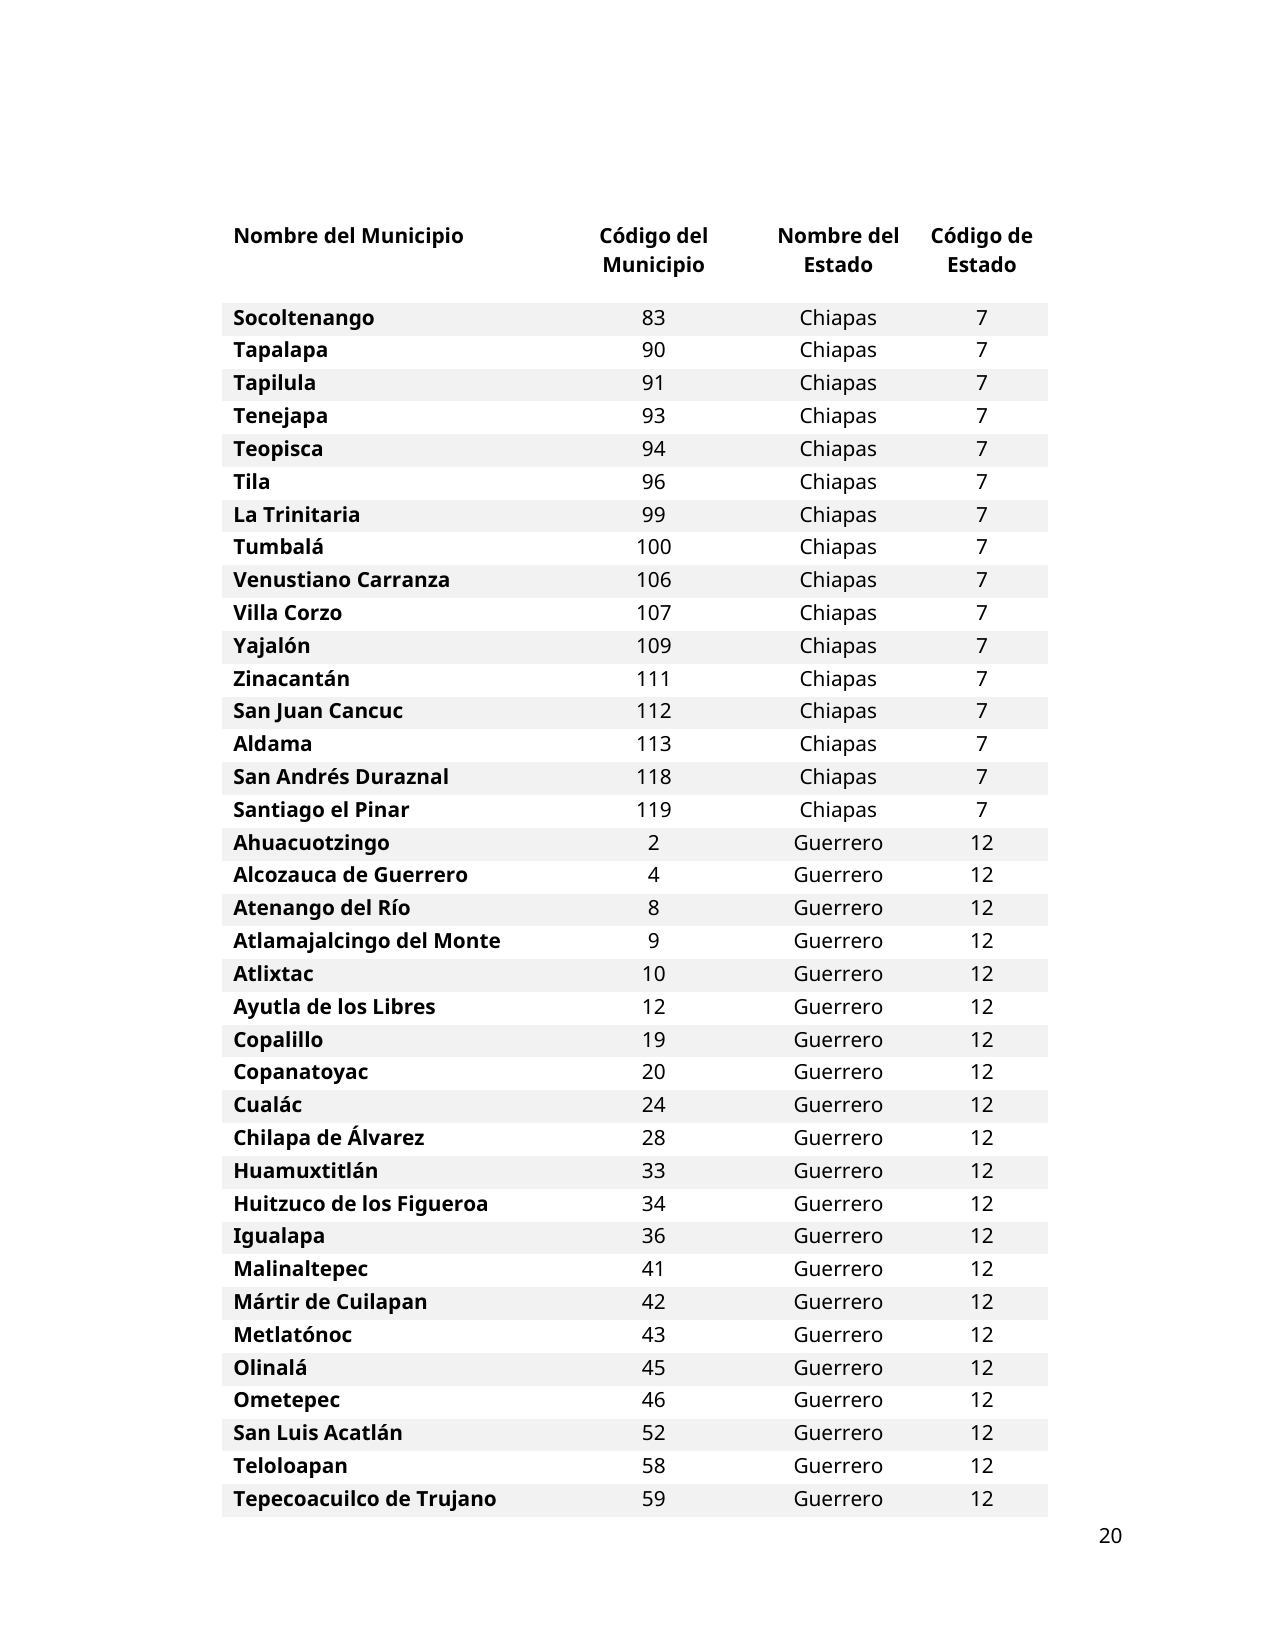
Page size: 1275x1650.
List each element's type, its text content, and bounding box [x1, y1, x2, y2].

table_cell Guerrero [761, 894, 915, 926]
table_cell 90 [546, 336, 761, 368]
table_cell Guerrero [761, 992, 915, 1025]
table_cell 12 [915, 1353, 1048, 1386]
table_cell 12 [915, 1254, 1048, 1287]
table_cell 7 [915, 533, 1048, 565]
table_cell Guerrero [761, 1254, 915, 1287]
table_cell 7 [915, 729, 1048, 762]
table_cell Huamuxtitlán [222, 1156, 546, 1189]
table_cell Chiapas [761, 697, 915, 729]
table_cell 28 [546, 1123, 761, 1156]
table_cell Atenango del Río [222, 894, 546, 926]
table_cell Teopisca [222, 434, 546, 467]
table_cell 36 [546, 1222, 761, 1254]
table_cell Guerrero [761, 861, 915, 893]
table_cell 7 [915, 697, 1048, 729]
table_header Nombre del Estado [761, 222, 915, 303]
table_cell 2 [546, 828, 761, 861]
table_cell Tapilula [222, 369, 546, 401]
table_cell Chiapas [761, 762, 915, 795]
table_cell 118 [546, 762, 761, 795]
table_cell 58 [546, 1451, 761, 1484]
table_cell 100 [546, 533, 761, 565]
table_cell Chiapas [761, 729, 915, 762]
table_cell Atlixtac [222, 959, 546, 992]
table_cell Malinaltepec [222, 1254, 546, 1287]
table_cell 7 [915, 336, 1048, 368]
table_cell Chiapas [761, 598, 915, 631]
table_cell 52 [546, 1419, 761, 1451]
table_cell 7 [915, 762, 1048, 795]
table_cell Guerrero [761, 1353, 915, 1386]
table_cell 12 [915, 828, 1048, 861]
table_cell 109 [546, 631, 761, 664]
table_cell 43 [546, 1320, 761, 1353]
table_cell Teloloapan [222, 1451, 546, 1484]
table_cell 12 [915, 1320, 1048, 1353]
table_cell Guerrero [761, 1320, 915, 1353]
table_cell 12 [915, 1222, 1048, 1254]
table_cell Guerrero [761, 1222, 915, 1254]
table_cell 12 [915, 959, 1048, 992]
table_cell San Juan Cancuc [222, 697, 546, 729]
table_cell 7 [915, 565, 1048, 598]
table_cell Tenejapa [222, 401, 546, 434]
table_cell Socoltenango [222, 303, 546, 336]
table_cell Guerrero [761, 1484, 915, 1517]
table_cell 42 [546, 1287, 761, 1320]
table_cell Ahuacuotzingo [222, 828, 546, 861]
table_cell Guerrero [761, 959, 915, 992]
table_cell Guerrero [761, 926, 915, 959]
table_cell 7 [915, 303, 1048, 336]
table_cell 12 [915, 1386, 1048, 1418]
table_cell Guerrero [761, 1419, 915, 1451]
table_cell 107 [546, 598, 761, 631]
table_cell 7 [915, 434, 1048, 467]
table_cell Chiapas [761, 336, 915, 368]
table_header Nombre del Municipio [222, 222, 546, 303]
table_cell 113 [546, 729, 761, 762]
table_cell Igualapa [222, 1222, 546, 1254]
table_cell 12 [915, 1058, 1048, 1090]
table_cell 7 [915, 369, 1048, 401]
table_cell 7 [915, 500, 1048, 532]
table_header Código del Municipio [546, 222, 761, 303]
table_cell Mártir de Cuilapan [222, 1287, 546, 1320]
table_cell San Luis Acatlán [222, 1419, 546, 1451]
table_cell Chilapa de Álvarez [222, 1123, 546, 1156]
table_cell Guerrero [761, 1025, 915, 1057]
table_cell Venustiano Carranza [222, 565, 546, 598]
table_cell Copalillo [222, 1025, 546, 1057]
table_cell Atlamajalcingo del Monte [222, 926, 546, 959]
table_cell 9 [546, 926, 761, 959]
table_cell 19 [546, 1025, 761, 1057]
table_cell Guerrero [761, 828, 915, 861]
table_cell 12 [915, 1451, 1048, 1484]
table_cell 12 [915, 1025, 1048, 1057]
table_cell Chiapas [761, 500, 915, 532]
table_cell 12 [915, 1123, 1048, 1156]
table_cell 12 [915, 1189, 1048, 1222]
table_cell Guerrero [761, 1058, 915, 1090]
table_cell 99 [546, 500, 761, 532]
table_cell 93 [546, 401, 761, 434]
table_cell Tila [222, 467, 546, 500]
table_cell 46 [546, 1386, 761, 1418]
table_cell Yajalón [222, 631, 546, 664]
table_cell 91 [546, 369, 761, 401]
table_cell La Trinitaria [222, 500, 546, 532]
table_cell Chiapas [761, 467, 915, 500]
table_cell 10 [546, 959, 761, 992]
table_cell 106 [546, 565, 761, 598]
table_cell Guerrero [761, 1451, 915, 1484]
table_cell Tepecoacuilco de Trujano [222, 1484, 546, 1517]
table_cell Chiapas [761, 369, 915, 401]
table_cell 119 [546, 795, 761, 828]
table_cell 24 [546, 1090, 761, 1123]
table_cell 12 [546, 992, 761, 1025]
table_cell Aldama [222, 729, 546, 762]
table_cell 112 [546, 697, 761, 729]
table_cell Guerrero [761, 1090, 915, 1123]
table_cell Chiapas [761, 664, 915, 697]
table_cell 7 [915, 664, 1048, 697]
table_cell 7 [915, 631, 1048, 664]
table_cell Copanatoyac [222, 1058, 546, 1090]
table_cell 12 [915, 1090, 1048, 1123]
table_cell Chiapas [761, 401, 915, 434]
table_cell Guerrero [761, 1123, 915, 1156]
table_cell Metlatónoc [222, 1320, 546, 1353]
table_cell Tumbalá [222, 533, 546, 565]
table_cell Chiapas [761, 631, 915, 664]
table_cell Guerrero [761, 1386, 915, 1418]
table_cell Guerrero [761, 1287, 915, 1320]
table_cell Guerrero [761, 1156, 915, 1189]
table_cell Tapalapa [222, 336, 546, 368]
table_cell Villa Corzo [222, 598, 546, 631]
table_cell San Andrés Duraznal [222, 762, 546, 795]
table_cell Chiapas [761, 795, 915, 828]
table_cell Guerrero [761, 1189, 915, 1222]
table_cell 12 [915, 1287, 1048, 1320]
table_cell 12 [915, 1156, 1048, 1189]
table_cell 7 [915, 401, 1048, 434]
table_cell 45 [546, 1353, 761, 1386]
table_cell Cualác [222, 1090, 546, 1123]
table_cell 96 [546, 467, 761, 500]
table_cell Zinacantán [222, 664, 546, 697]
table_cell 33 [546, 1156, 761, 1189]
table_cell 41 [546, 1254, 761, 1287]
table_cell 12 [915, 992, 1048, 1025]
table_cell 12 [915, 861, 1048, 893]
table_cell 4 [546, 861, 761, 893]
table_cell 20 [546, 1058, 761, 1090]
table_cell 7 [915, 795, 1048, 828]
table_cell Chiapas [761, 303, 915, 336]
table_cell 8 [546, 894, 761, 926]
table_cell 83 [546, 303, 761, 336]
table_cell 12 [915, 894, 1048, 926]
table_cell 111 [546, 664, 761, 697]
table_cell Huitzuco de los Figueroa [222, 1189, 546, 1222]
table_cell Olinalá [222, 1353, 546, 1386]
table_cell 94 [546, 434, 761, 467]
table_header Código de Estado [915, 222, 1048, 303]
table_cell 34 [546, 1189, 761, 1222]
table_cell 59 [546, 1484, 761, 1517]
table_cell Chiapas [761, 565, 915, 598]
table_cell 12 [915, 1419, 1048, 1451]
table_cell 12 [915, 926, 1048, 959]
table_cell Ayutla de los Libres [222, 992, 546, 1025]
table_cell 7 [915, 598, 1048, 631]
table_cell 12 [915, 1484, 1048, 1517]
table_cell 7 [915, 467, 1048, 500]
table_cell Chiapas [761, 533, 915, 565]
table_cell Chiapas [761, 434, 915, 467]
table_cell Santiago el Pinar [222, 795, 546, 828]
table_cell Alcozauca de Guerrero [222, 861, 546, 893]
table_cell Ometepec [222, 1386, 546, 1418]
